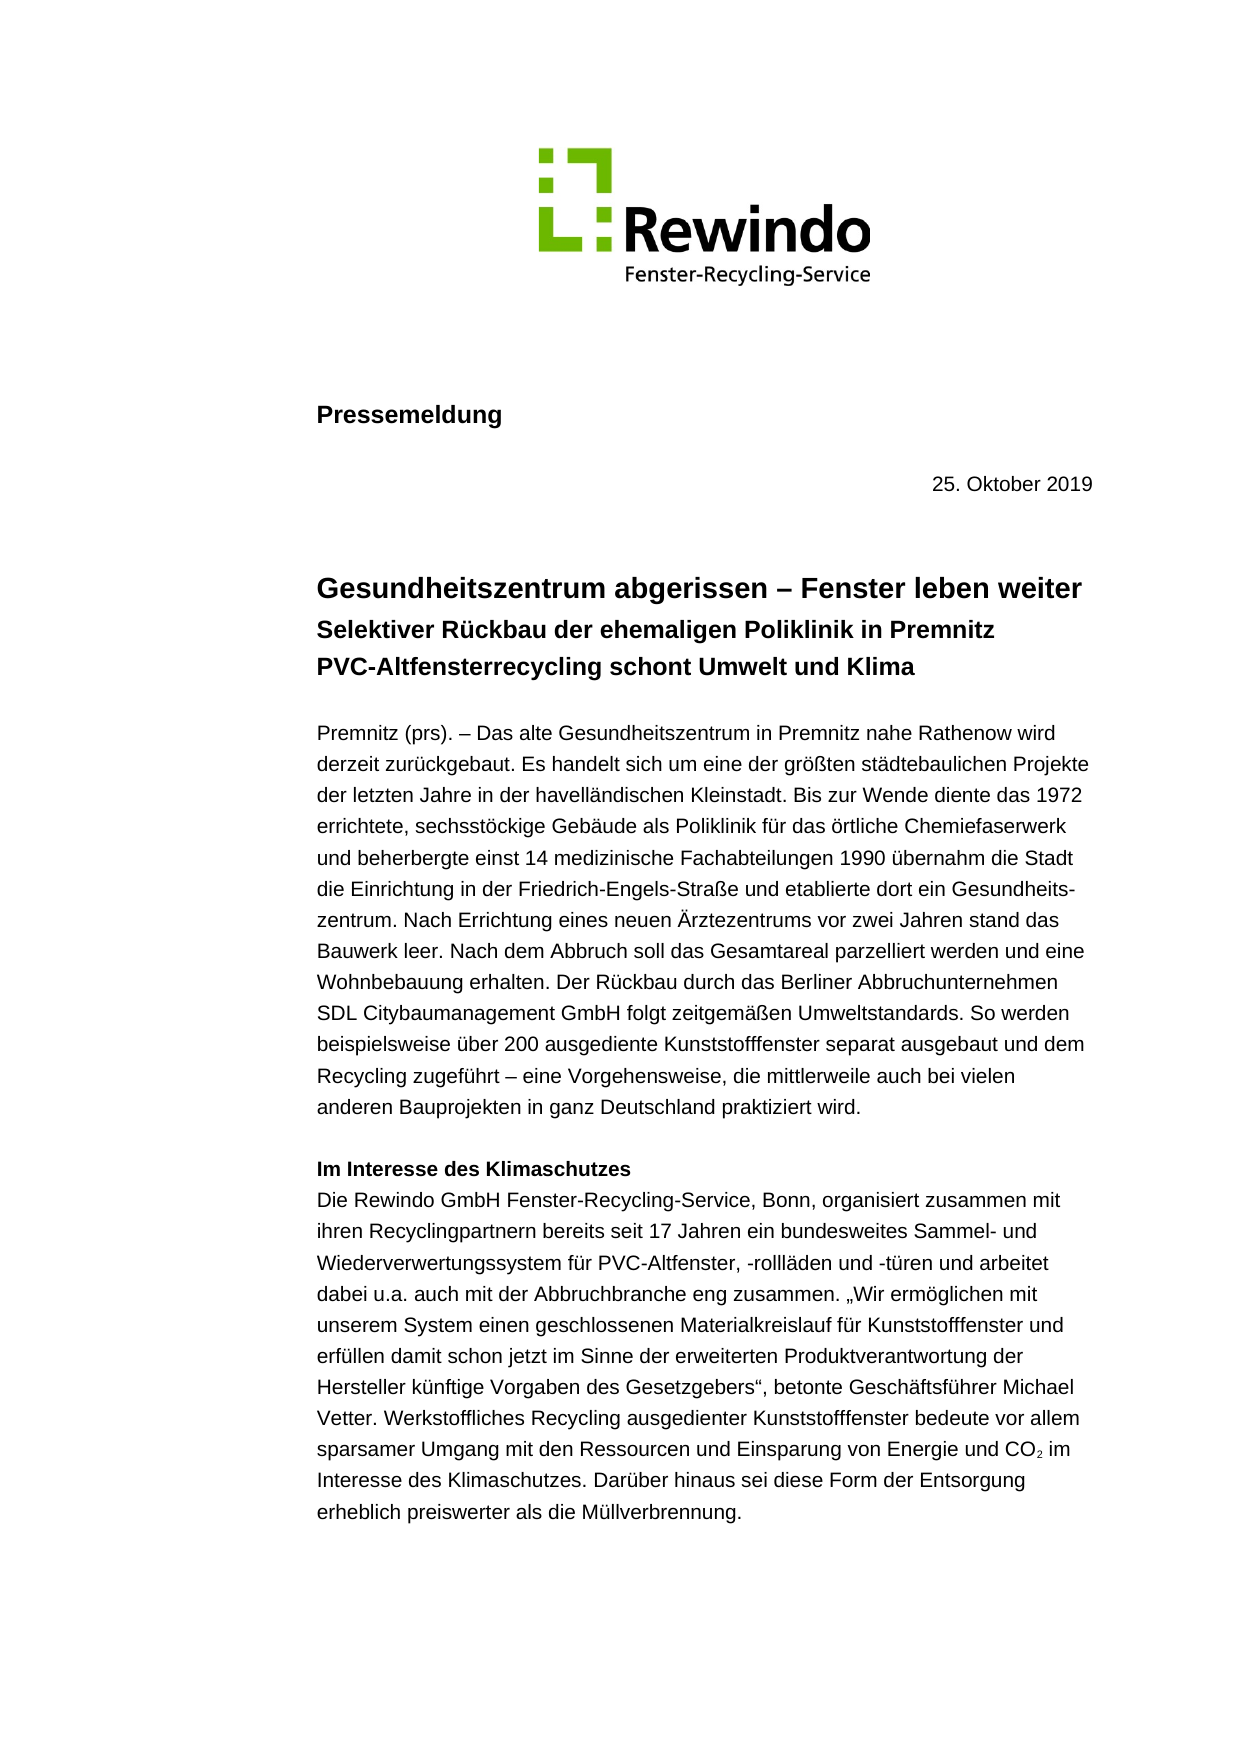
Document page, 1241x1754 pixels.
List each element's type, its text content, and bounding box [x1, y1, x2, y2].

text 25. Oktober 2019 [316, 472, 1093, 496]
text Premnitz (prs). – Das alte Gesundheitszentrum in Premnitz nahe Rathenow wird derzeit zurückgebaut. Es handelt sich um eine der größten städtebaulichen Projekte der letzten Jahre in der havelländischen Kleinstadt. Bis zur Wende diente das 1972 errichtete, sechsstöckige Gebäude als Poliklinik für das örtliche Chemiefaserwerk und beherbergte einst 14 medizinische Fachabteilungen 1990 übernahm die Stadt die Einrichtung in der Friedrich-Engels-Straße und etablierte dort ein Gesundheits-zentrum. Nach Errichtung eines neuen Ärztezentrums vor zwei Jahren stand das Bauwerk leer. Nach dem Abbruch soll das Gesamtareal parzelliert werden und eine Wohnbebauung erhalten. Der Rückbau durch das Berliner Abbruchunternehmen SDL Citybaumanagement GmbH folgt zeitgemäßen Umweltstandards. So werden beispielsweise über 200 ausgediente Kunststofffenster separat ausgebaut und dem Recycling zugeführt – eine Vorgehensweise, die mittlerweile auch bei vielen anderen Bauprojekten in ganz Deutschland praktiziert wird. [317, 721, 1093, 1118]
text Die Rewindo GmbH Fenster-Recycling-Service, Bonn, organisiert zusammen mit ihren Recyclingpartnern bereits seit 17 Jahren ein bundesweites Sammel- und Wiederverwertungssystem für PVC-Altfenster, -rollläden und -türen und arbeitet dabei u.a. auch mit der Abbruchbranche eng zusammen. „Wir ermöglichen mit unserem System einen geschlossenen Materialkreislauf für Kunststofffenster und erfüllen damit schon jetzt im Sinne der erweiterten Produktverantwortung der Hersteller künftige Vorgaben des Gesetzgebers“, betonte Geschäftsführer Michael Vetter. Werkstoffliches Recycling ausgedienter Kunststofffenster bedeute vor allem sparsamer Umgang mit den Ressourcen und Einsparung von Energie und CO2 im Interesse des Klimaschutzes. Darüber hinaus sei diese Form der Entsorgung erheblich preiswerter als die Müllverbrennung. [317, 1188, 1093, 1523]
text PVC-Altfensterrecycling schont Umwelt und Klima [316, 652, 1093, 681]
picture [538, 147, 870, 286]
text Selektiver Rückbau der ehemaligen Poliklinik in Premnitz [316, 615, 1093, 644]
text Im Interesse des Klimaschutzes [317, 1157, 1093, 1181]
text Pressemeldung [316, 401, 1093, 429]
text Gesundheitszentrum abgerissen – Fenster leben weiter [316, 572, 1093, 605]
